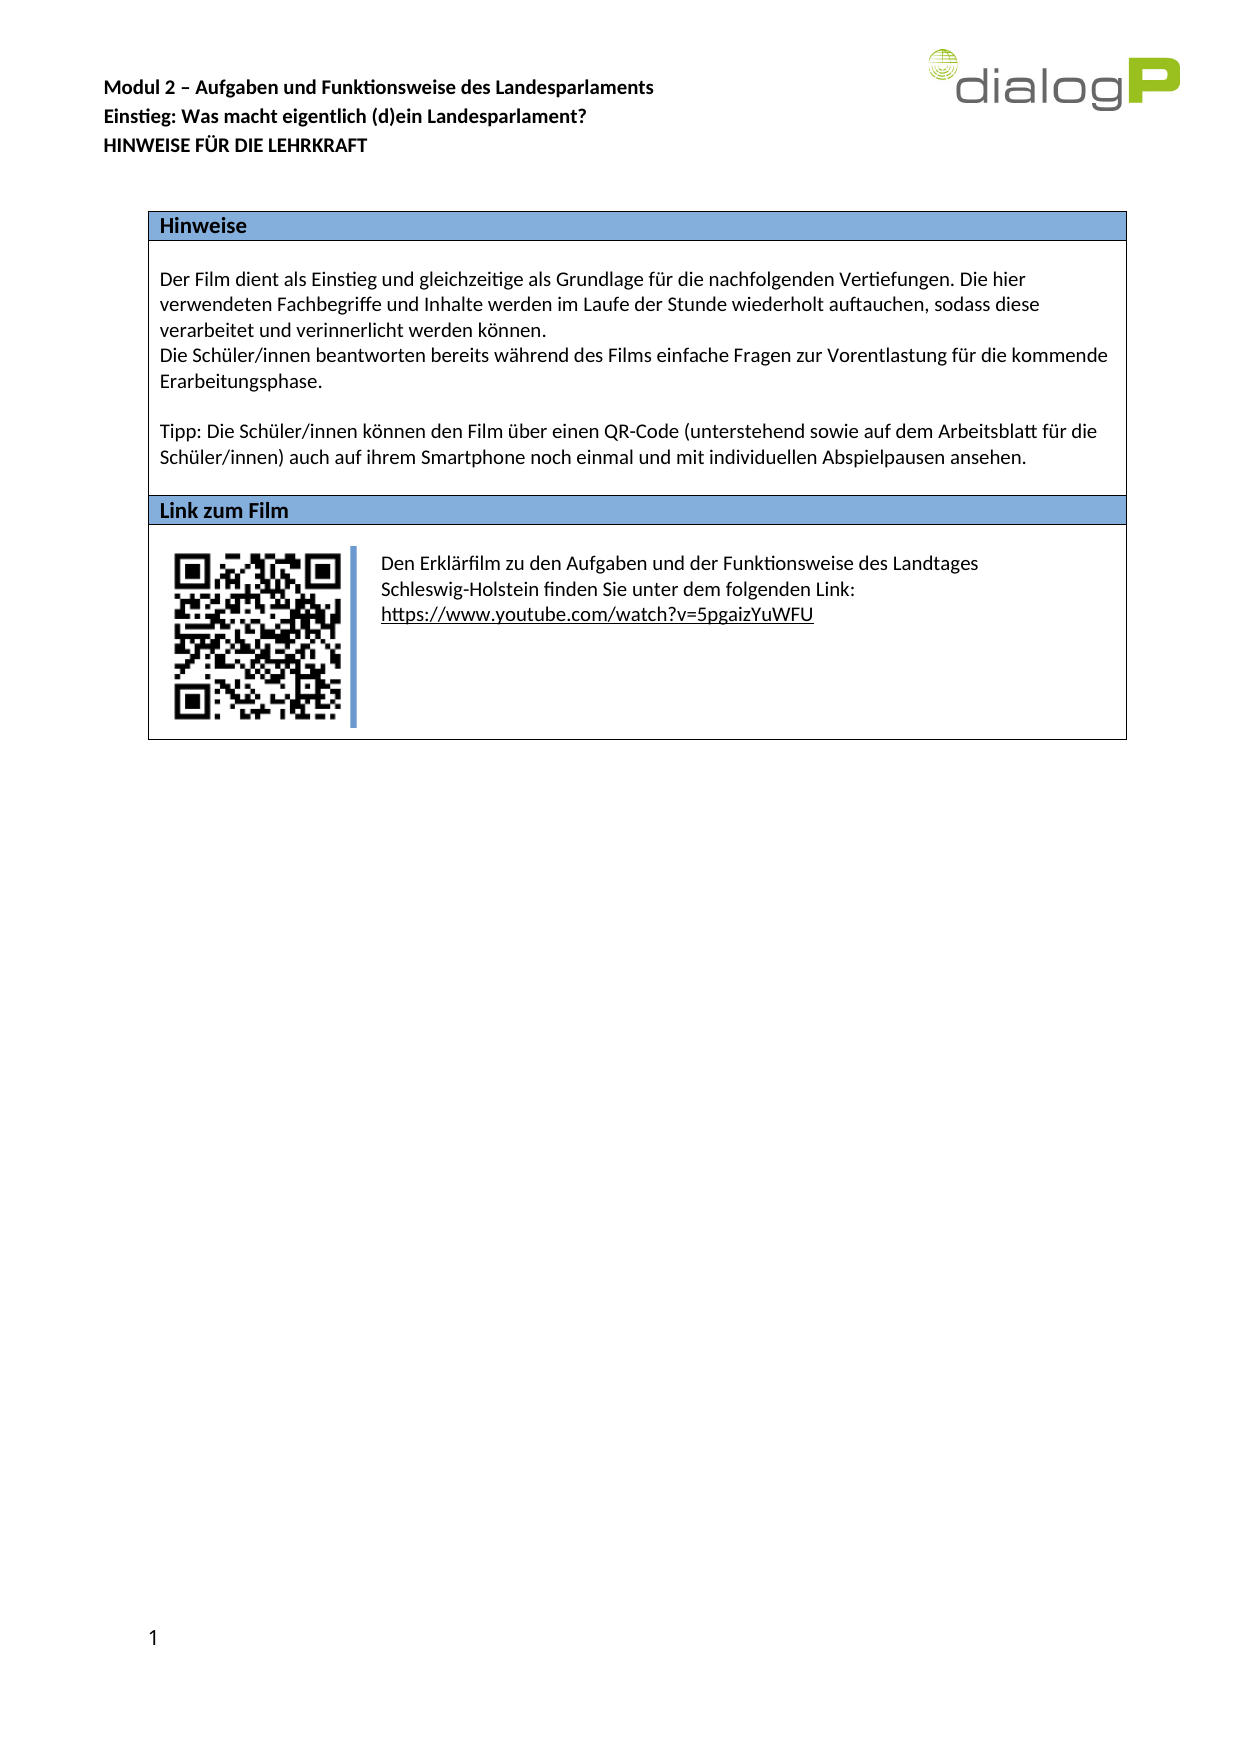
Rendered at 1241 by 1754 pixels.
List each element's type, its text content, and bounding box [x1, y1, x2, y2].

table_cell Den Erklärfilm zu den Aufgaben und der Funktionsweise des Landtages Schleswig-Holstein finden Sie unter dem folgenden Link: https://www.youtube.com/watch?v=5pgaizYuWFU [149, 525, 1126, 739]
table_header Hinweise [149, 212, 1126, 240]
table_cell Link zum Film [149, 496, 1126, 524]
table_cell Der Film dient als Einstieg und gleichzeitige als Grundlage für die nachfolgenden Vertiefungen. Die hier verwendeten Fachbegriffe und Inhalte werden im Laufe der Stunde wiederholt auftauchen, sodass diese verarbeitet und verinnerlicht werden können. Die Schüler/innen beantworten bereits während des Films einfache Fragen zur Vorentlastung für die kommende Erarbeitungsphase. Tipp: Die Schüler/innen können den Film über einen QR-Code (unterstehend sowie auf dem Arbeitsblatt für die Schüler/innen) auch auf ihrem Smartphone noch einmal und mit individuellen Abspielpausen ansehen. [149, 241, 1126, 495]
picture [928, 49, 1180, 111]
picture [165, 546, 362, 728]
